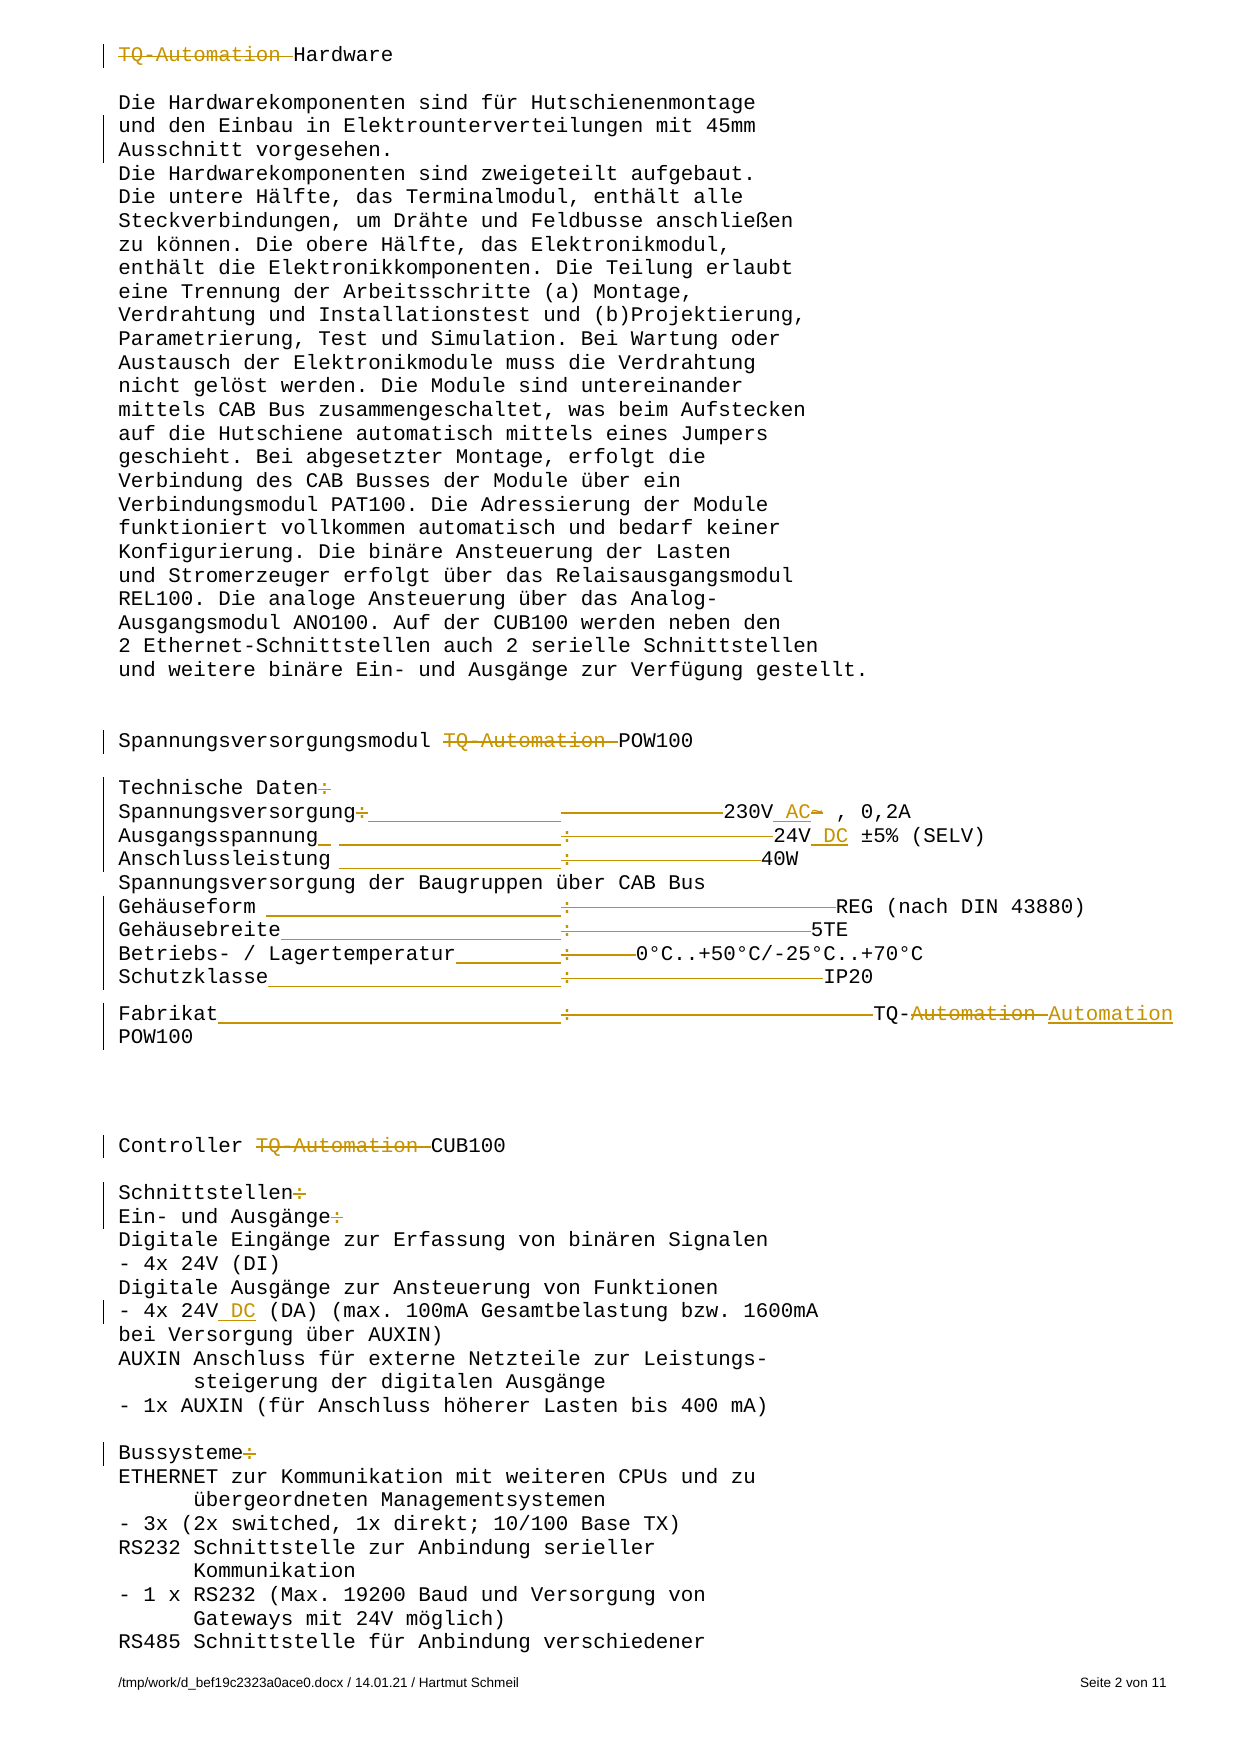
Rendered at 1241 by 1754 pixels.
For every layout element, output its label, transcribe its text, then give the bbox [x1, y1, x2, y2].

text - 1 x RS232 (Max. 19200 Baud und Versorgung von [118, 1584, 1181, 1608]
text - 1x AUXIN (für Anschluss höherer Lasten bis 400 mA) [118, 1395, 1181, 1418]
text Ausgangsspannung24V ±5% (SELV) [118, 825, 1181, 848]
text Konfigurierung. Die binäre Ansteuerung der Lasten [118, 541, 1181, 564]
text Anschlussleistung40W [118, 848, 1181, 872]
text und weitere binäre Ein- und Ausgänge zur Verfügung gestellt. [118, 659, 1181, 683]
text - 4x 24V (DI) [118, 1253, 1181, 1277]
text Austausch der Elektronikmodule muss die Verdrahtung [118, 352, 1181, 375]
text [118, 1608, 1181, 1631]
text Betriebs- / Lagertemperatur0°C..+50°C/-25°C..+70°C [118, 943, 1181, 967]
text funktioniert vollkommen automatisch und bedarf keiner [118, 517, 1181, 541]
text Controller CUB100 [118, 1135, 1181, 1158]
text Verbindung des CAB Busses der Module über ein [118, 470, 1181, 494]
text zu können. Die obere Hälfte, das Elektronikmodul, [118, 233, 1181, 257]
text Schnittstellen [118, 1182, 1181, 1206]
text - 4x 24V (DA) (max. 100mA Gesamtbelastung bzw. 1600mA [118, 1300, 1181, 1324]
text geschieht. Bei abgesetzter Montage, erfolgt die [118, 446, 1181, 470]
text und Stromerzeuger erfolgt über das Relaisausgangsmodul [118, 564, 1181, 588]
text Parametrierung, Test und Simulation. Bei Wartung oder [118, 328, 1181, 352]
text enthält die Elektronikkomponenten. Die Teilung erlaubt [118, 257, 1181, 281]
text Digitale Ausgänge zur Ansteuerung von Funktionen [118, 1277, 1181, 1300]
text FabrikatTQ-POW100 [118, 1003, 1181, 1050]
text steigerung der digitalen Ausgänge [118, 1371, 1181, 1395]
text und den Einbau in Elektrounterverteilungen mit 45mm [118, 115, 1181, 139]
text Technische Daten [118, 777, 1181, 801]
text übergeordneten Managementsystemen [118, 1489, 1181, 1513]
text Gehäusebreite5TE [118, 919, 1181, 943]
text Steckverbindungen, um Drähte und Feldbusse anschließen [118, 210, 1181, 233]
text REL100. Die analoge Ansteuerung über das Analog- [118, 588, 1181, 612]
text Bussysteme [118, 1442, 1181, 1466]
text RS232 Schnittstelle zur Anbindung serieller [118, 1537, 1181, 1560]
text Die Hardwarekomponenten sind für Hutschienenmontage [118, 92, 1181, 115]
text SchutzklasseIP20 [118, 967, 1181, 990]
text auf die Hutschiene automatisch mittels eines Jumpers [118, 423, 1181, 446]
text Kommunikation [118, 1560, 1181, 1584]
text Verdrahtung und Installationstest und (b)Projektierung, [118, 304, 1181, 328]
text Die Hardwarekomponenten sind zweigeteilt aufgebaut. [118, 163, 1181, 186]
text Ausgangsmodul ANO100. Auf der CUB100 werden neben den [118, 612, 1181, 636]
text Spannungsversorgungsmodul POW100 [118, 730, 1181, 754]
text nicht gelöst werden. Die Module sind untereinander [118, 375, 1181, 399]
text Ein- und Ausgänge [118, 1206, 1181, 1229]
text Die untere Hälfte, das Terminalmodul, enthält alle [118, 186, 1181, 210]
text - 3x (2x switched, 1x direkt; 10/100 Base TX) [118, 1513, 1181, 1537]
text Spannungsversorgung der Baugruppen über CAB Bus [118, 872, 1181, 896]
text mittels CAB Bus zusammengeschaltet, was beim Aufstecken [118, 399, 1181, 423]
text RS485 Schnittstelle für Anbindung verschiedener [118, 1631, 1181, 1655]
text Hardware [118, 44, 1181, 68]
text Ausschnitt vorgesehen. [118, 139, 1181, 163]
text bei Versorgung über AUXIN) [118, 1324, 1181, 1348]
text AUXIN Anschluss für externe Netzteile zur Leistungs- [118, 1348, 1181, 1371]
text ETHERNET zur Kommunikation mit weiteren CPUs und zu [118, 1466, 1181, 1489]
text Spannungsversorgung230V , 0,2A [118, 801, 1181, 825]
text 2 Ethernet-Schnittstellen auch 2 serielle Schnittstellen [118, 636, 1181, 659]
text Verbindungsmodul PAT100. Die Adressierung der Module [118, 494, 1181, 517]
text eine Trennung der Arbeitsschritte (a) Montage, [118, 281, 1181, 304]
text Digitale Eingänge zur Erfassung von binären Signalen [118, 1229, 1181, 1253]
text GehäuseformREG (nach DIN 43880) [118, 896, 1181, 919]
